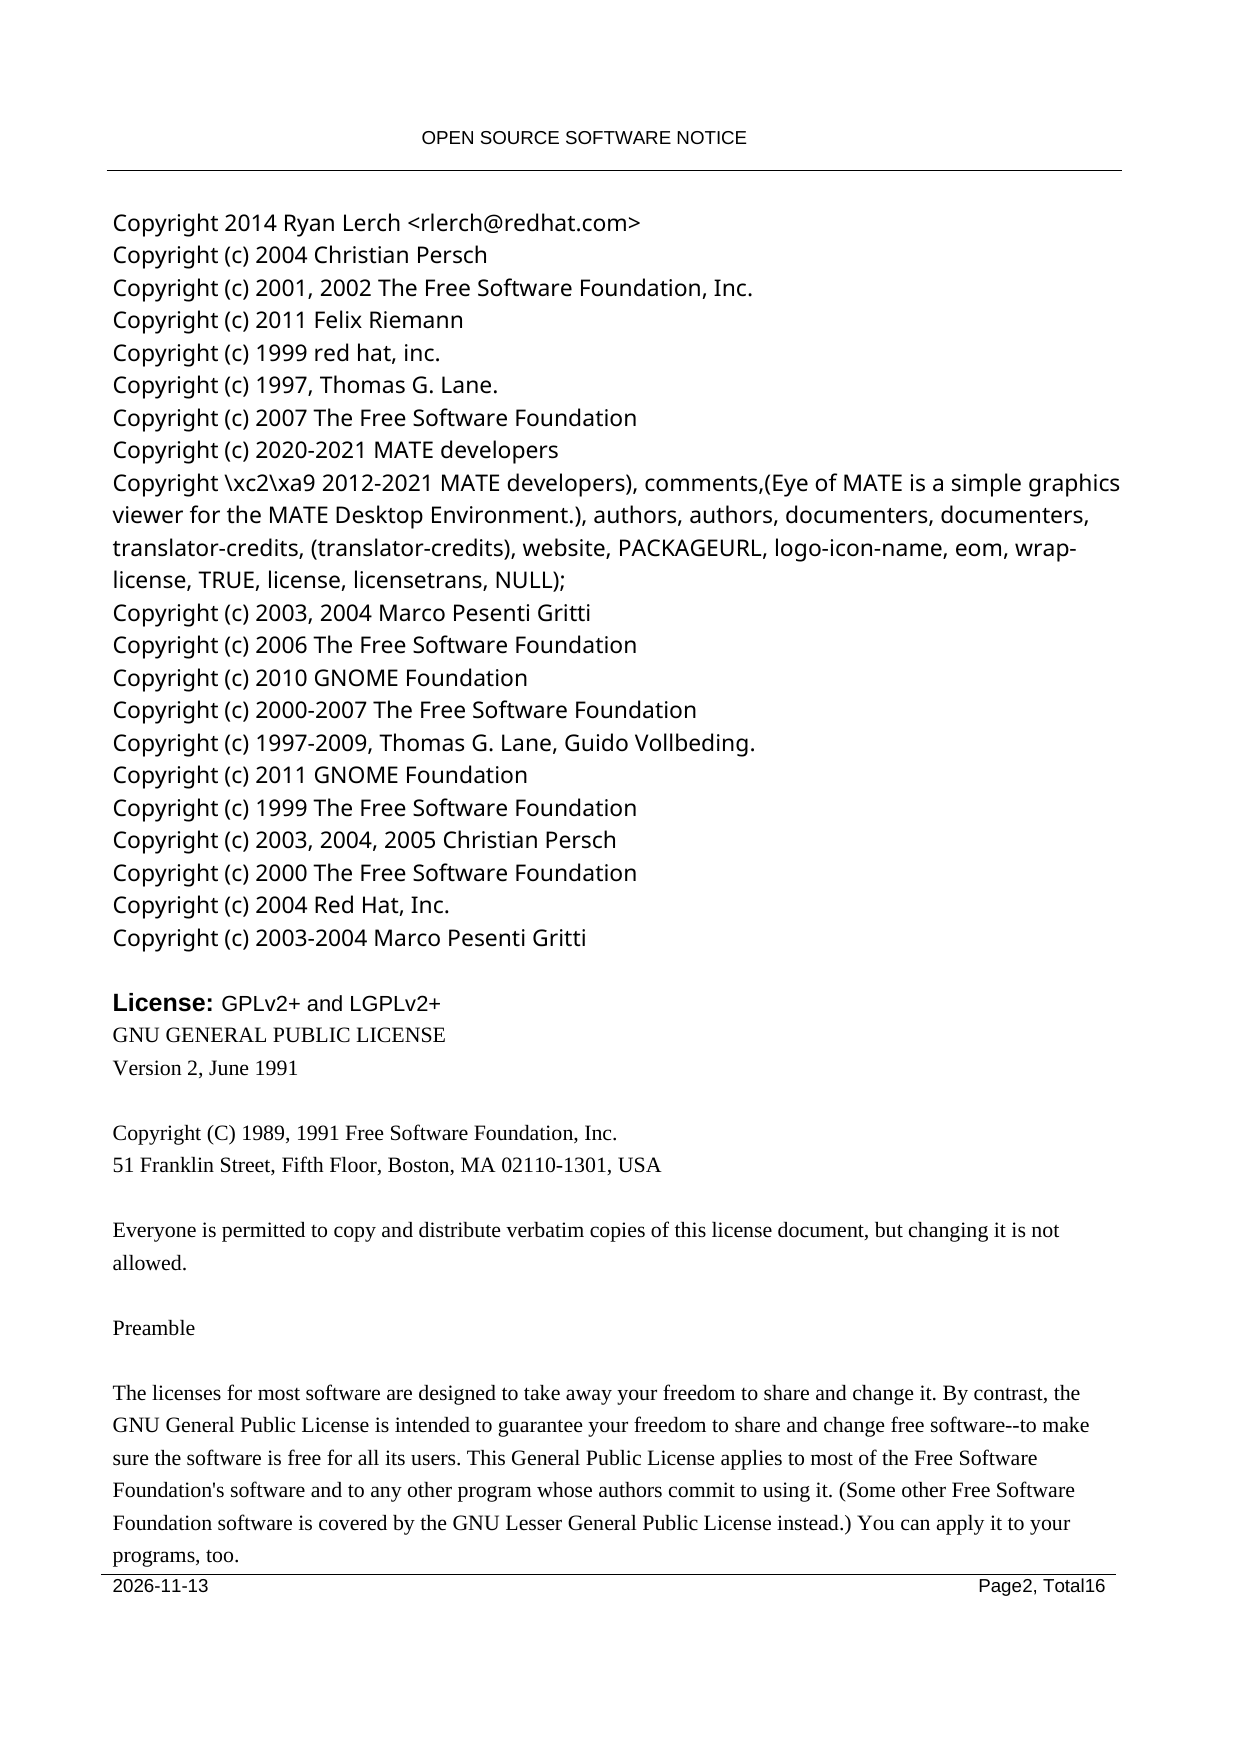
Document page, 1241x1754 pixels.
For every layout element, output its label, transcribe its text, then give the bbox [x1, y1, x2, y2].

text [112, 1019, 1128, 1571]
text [112, 206, 1128, 986]
text License: GPLv2+ and LGPLv2+ [112, 986, 1128, 1019]
